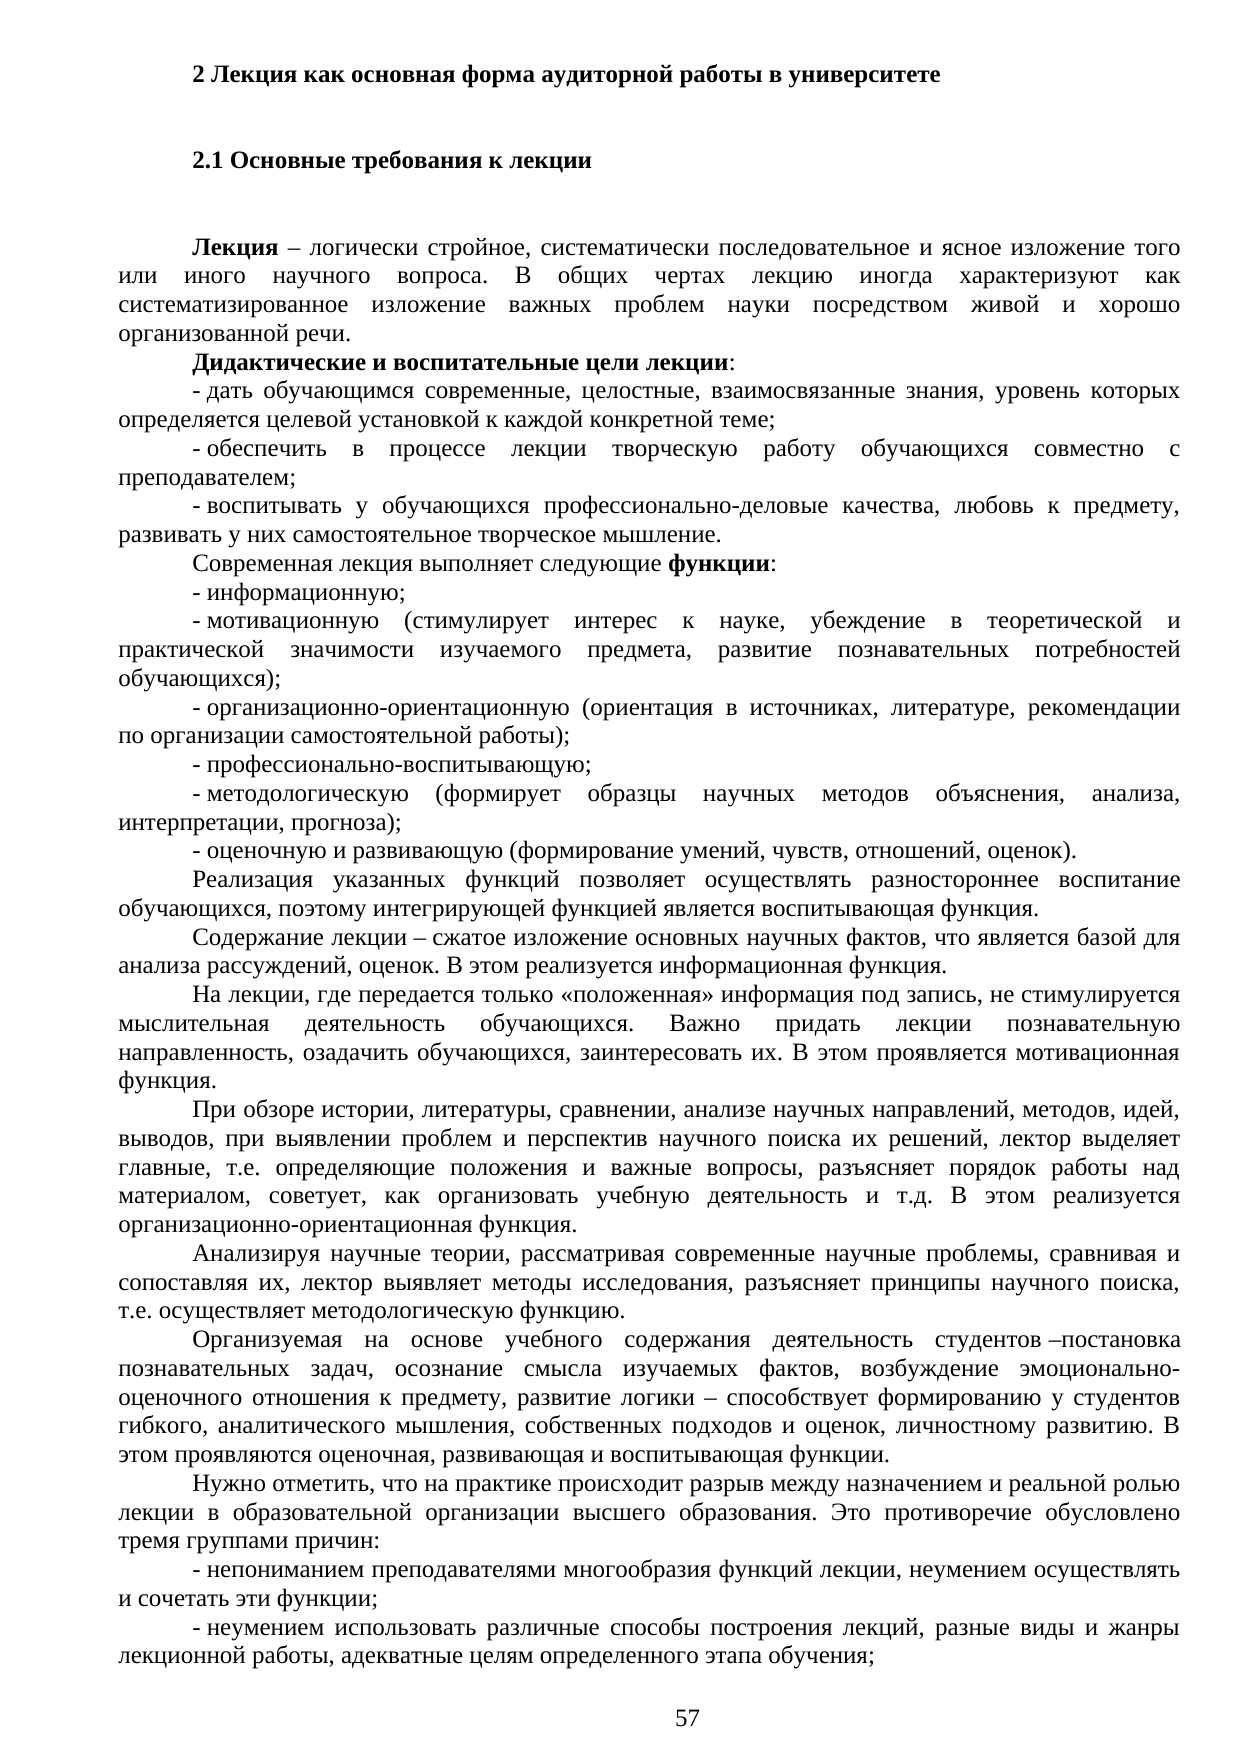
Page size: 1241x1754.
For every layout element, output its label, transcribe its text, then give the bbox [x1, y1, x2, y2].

text При обзоре истории, литературы, сравнении, анализе научных направлений, методов, идей, выводов, при выявлении проблем и перспектив научного поиска их решений, лектор выделяет главные, т.е. определяющие положения и важные вопросы, разъясняет порядок работы над материалом, советует, как организовать учебную деятельность и т.д. В этом реализуется организационно-ориентационная функция. [118, 1094, 1181, 1238]
text - обеспечить в процессе лекции творческую работу обучающихся совместно с преподавателем; [118, 433, 1181, 490]
text - дать обучающимся современные, целостные, взаимосвязанные знания, уровень которых определяется целевой установкой к каждой конкретной теме; [118, 375, 1181, 433]
text - неумением использовать различные способы построения лекций, разные виды и жанры лекционной работы, адекватные целям определенного этапа обучения; [118, 1612, 1181, 1669]
text - информационную; [118, 577, 1181, 605]
text Дидактические и воспитательные цели лекции: [118, 347, 1181, 375]
text - мотивационную (стимулирует интерес к науке, убеждение в теоретической и практической значимости изучаемого предмета, развитие познавательных потребностей обучающихся); [118, 605, 1181, 692]
text - непониманием преподавателями многообразия функций лекции, неумением осуществлять и сочетать эти функции; [118, 1554, 1181, 1612]
text 2 Лекция как основная форма аудиторной работы в университете [118, 59, 1181, 88]
text 2.1 Основные требования к лекции [118, 145, 1181, 174]
text Реализация указанных функций позволяет осуществлять разностороннее воспитание обучающихся, поэтому интегрирующей функцией является воспитывающая функция. [118, 864, 1181, 922]
text Современная лекция выполняет следующие функции: [118, 548, 1181, 577]
text Нужно отметить, что на практике происходит разрыв между назначением и реальной ролью лекции в образовательной организации высшего образования. Это противоречие обусловлено тремя группами причин: [118, 1468, 1181, 1554]
text Организуемая на основе учебного содержания деятельность студентов –постановка познавательных задач, осознание смысла изучаемых фактов, возбуждение эмоционально-оценочного отношения к предмету, развитие логики – способствует формированию у студентов гибкого, аналитического мышления, собственных подходов и оценок, личностному развитию. В этом проявляются оценочная, развивающая и воспитывающая функции. [118, 1324, 1181, 1468]
text Анализируя научные теории, рассматривая современные научные проблемы, сравнивая и сопоставляя их, лектор выявляет методы исследования, разъясняет принципы научного поиска, т.е. осуществляет методологическую функцию. [118, 1238, 1181, 1324]
text Содержание лекции – сжатое изложение основных научных фактов, что является базой для анализа рассуждений, оценок. В этом реализуется информационная функция. [118, 922, 1181, 979]
text Лекция – логически стройное, систематически последовательное и ясное изложение того или иного научного вопроса. В общих чертах лекцию иногда характеризуют как систематизированное изложение важных проблем науки посредством живой и хорошо организованной речи. [118, 232, 1181, 347]
text - методологическую (формирует образцы научных методов объяснения, анализа, интерпретации, прогноза); [118, 778, 1181, 835]
text - воспитывать у обучающихся профессионально-деловые качества, любовь к предмету, развивать у них самостоятельное творческое мышление. [118, 490, 1181, 548]
text - оценочную и развивающую (формирование умений, чувств, отношений, оценок). [118, 835, 1181, 864]
text - профессионально-воспитывающую; [118, 749, 1181, 778]
text - организационно-ориентационную (ориентация в источниках, литературе, рекомендации по организации самостоятельной работы); [118, 692, 1181, 749]
text На лекции, где передается только «положенная» информация под запись, не стимулируется мыслительная деятельность обучающихся. Важно придать лекции познавательную направленность, озадачить обучающихся, заинтересовать их. В этом проявляется мотивационная функция. [118, 979, 1181, 1094]
